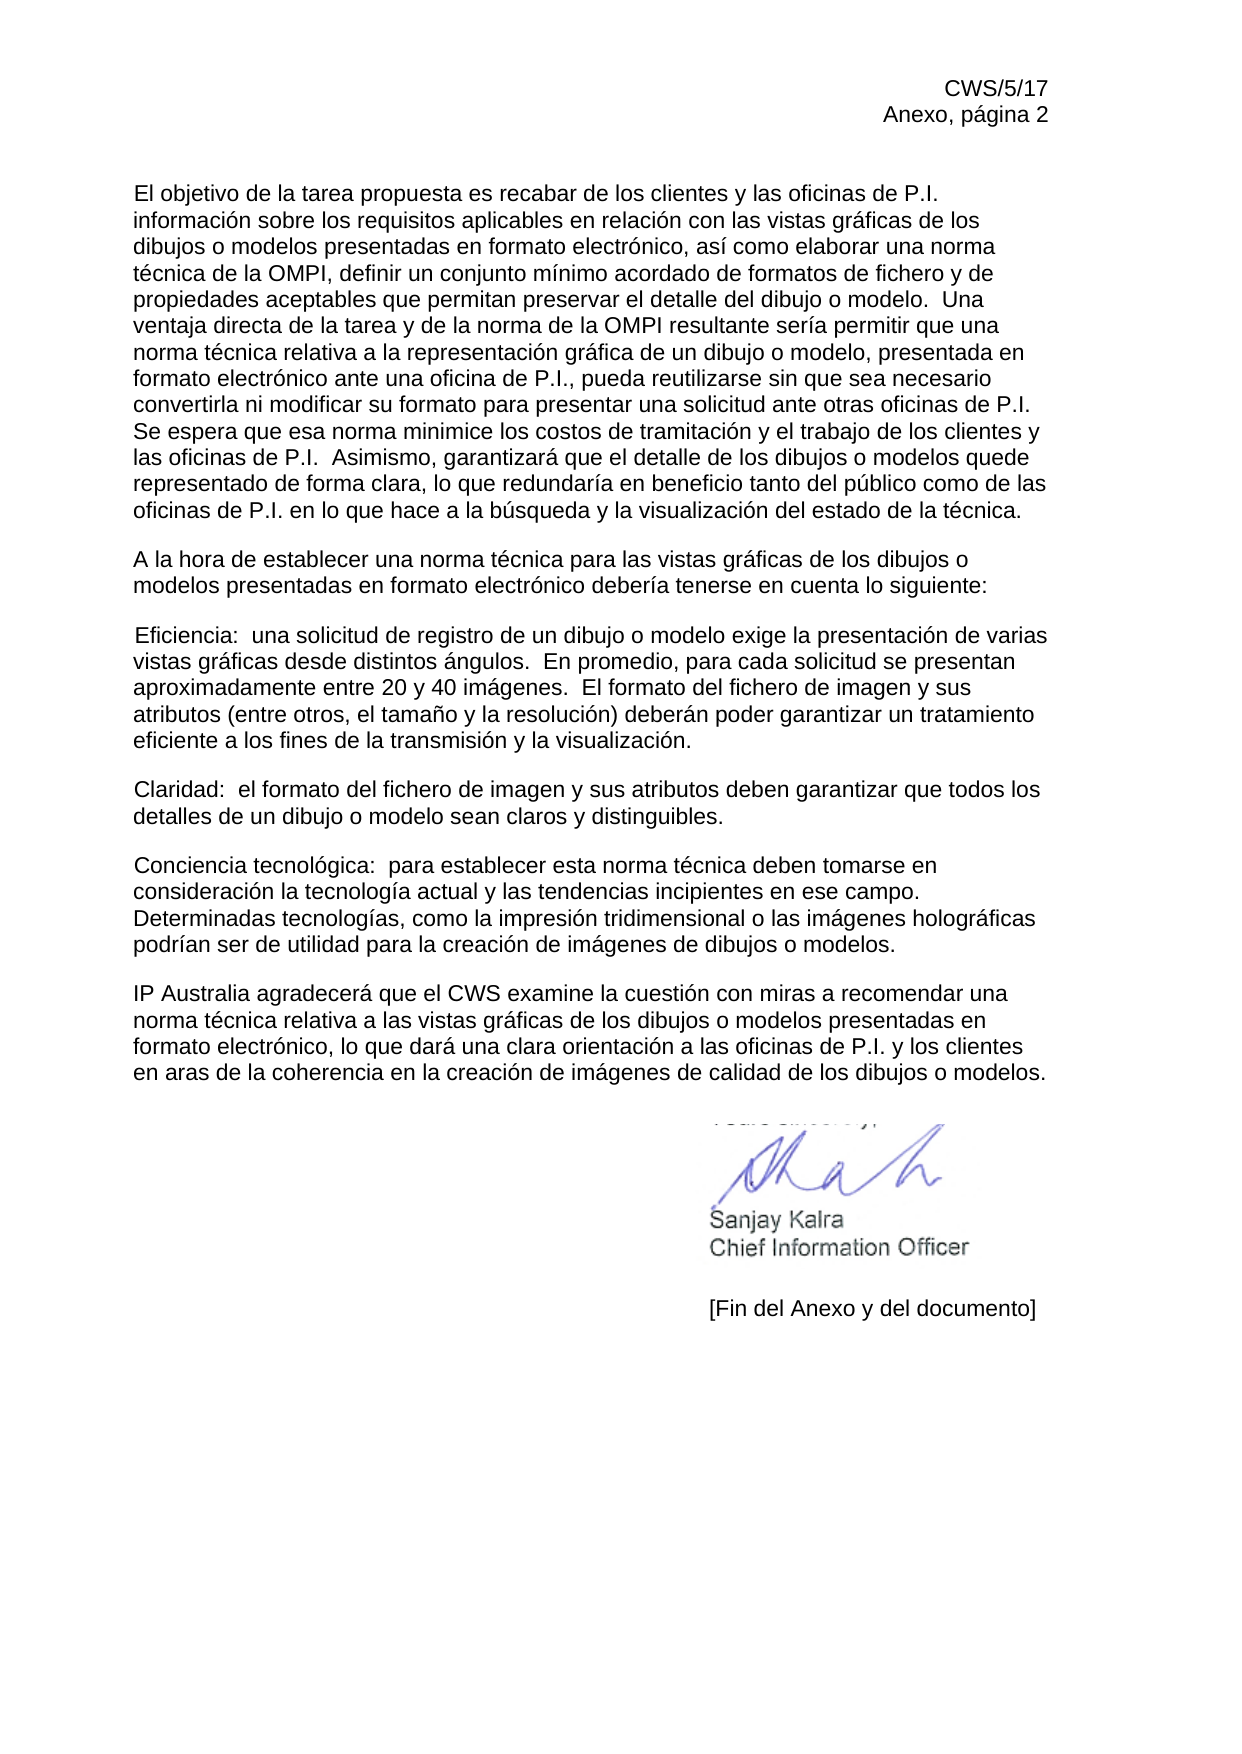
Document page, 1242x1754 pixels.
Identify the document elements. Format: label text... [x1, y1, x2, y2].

text [Fin del Anexo y del documento] [709, 1295, 1048, 1321]
picture [693, 1124, 986, 1269]
text El objetivo de la tarea propuesta es recabar de los clientes y las oficinas de P.I. información sobre los requisitos aplicables en relación con las vistas gráficas de los dibujos o modelos presentadas en formato electrónico, así como elaborar una norma técnica de la OMPI, definir un conjunto mínimo acordado de formatos de fichero y de propiedades aceptables que permitan preservar el detalle del dibujo o modelo. Una ventaja directa de la tarea y de la norma de la OMPI resultante sería permitir que una norma técnica relativa a la representación gráfica de un dibujo o modelo, presentada en formato electrónico ante una oficina de P.I., pueda reutilizarse sin que sea necesario convertirla ni modificar su formato para presentar una solicitud ante otras oficinas de P.I. Se espera que esa norma minimice los costos de tramitación y el trabajo de los clientes y las oficinas de P.I. Asimismo, garantizará que el detalle de los dibujos o modelos quede representado de forma clara, lo que redundaría en beneficio tanto del público como de las oficinas de P.I. en lo que hace a la búsqueda y la visualización del estado de la técnica. [133, 180, 1048, 523]
text A la hora de establecer una norma técnica para las vistas gráficas de los dibujos o modelos presentadas en formato electrónico debería tenerse en cuenta lo siguiente: [133, 546, 1048, 599]
text Claridad: el formato del fichero de imagen y sus atributos deben garantizar que todos los detalles de un dibujo o modelo sean claros y distinguibles. [133, 776, 1048, 829]
text Eficiencia: una solicitud de registro de un dibujo o modelo exige la presentación de varias vistas gráficas desde distintos ángulos. En promedio, para cada solicitud se presentan aproximadamente entre 20 y 40 imágenes. El formato del fichero de imagen y sus atributos (entre otros, el tamaño y la resolución) deberán poder garantizar un tratamiento eficiente a los fines de la transmisión y la visualización. [133, 622, 1048, 753]
text IP Australia agradecerá que el CWS examine la cuestión con miras a recomendar una norma técnica relativa a las vistas gráficas de los dibujos o modelos presentadas en formato electrónico, lo que dará una clara orientación a las oficinas de P.I. y los clientes en aras de la coherencia en la creación de imágenes de calidad de los dibujos o modelos. [133, 980, 1048, 1086]
text Conciencia tecnológica: para establecer esta norma técnica deben tomarse en consideración la tecnología actual y las tendencias incipientes en ese campo. Determinadas tecnologías, como la impresión tridimensional o las imágenes holográficas podrían ser de utilidad para la creación de imágenes de dibujos o modelos. [133, 852, 1048, 957]
